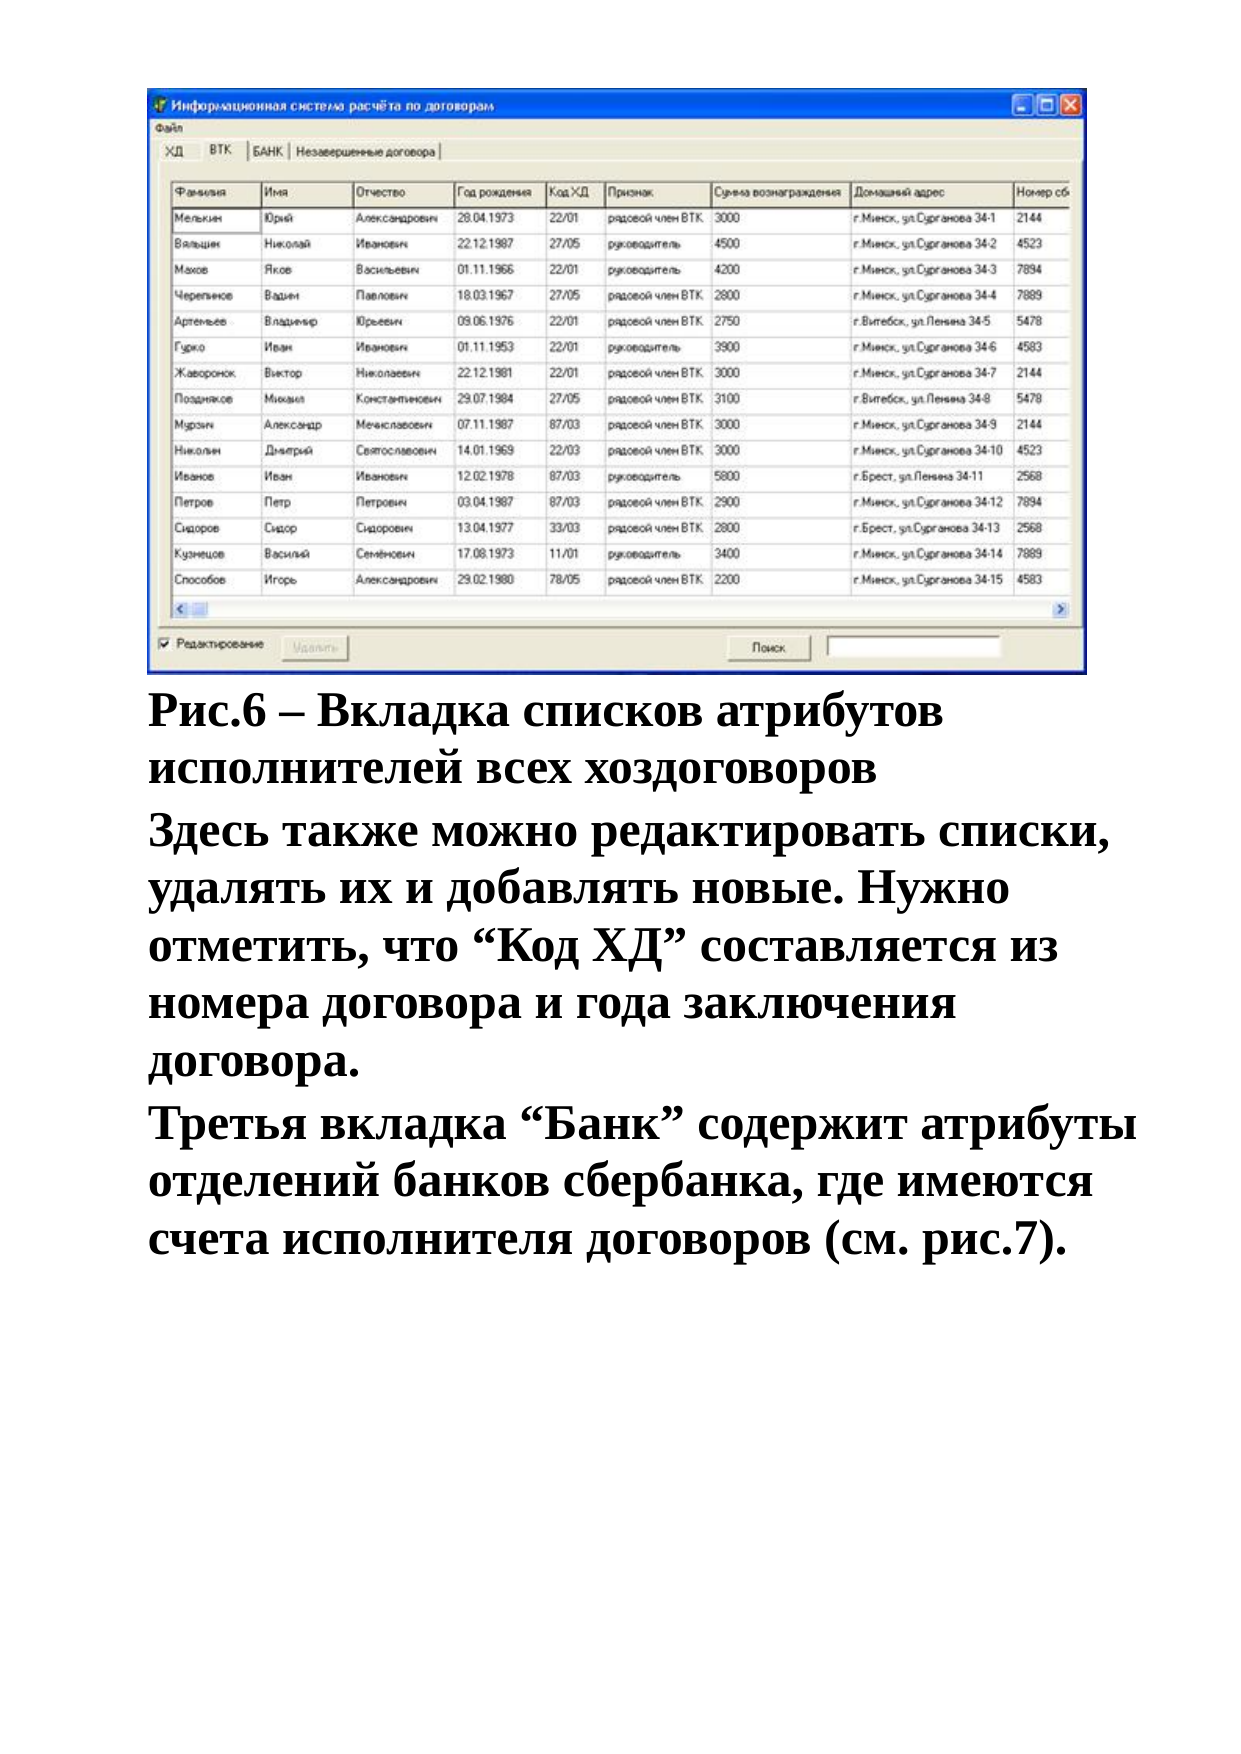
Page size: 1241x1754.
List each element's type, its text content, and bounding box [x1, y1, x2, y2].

subtitle Третья вкладка “Банк” содержит атрибуты отделений банков сбербанка, где имеются счета исполнителя договоров (см. рис.7). [148, 1092, 1152, 1265]
subtitle Рис.6 – Вкладка списков атрибутов исполнителей всех хоздоговоров [148, 680, 1152, 795]
subtitle Здесь также можно редактировать списки, удалять их и добавлять новые. Нужно отметить, что “Код ХД” составляется из номера договора и года заключения договора. [148, 800, 1152, 1087]
picture [147, 88, 1087, 675]
